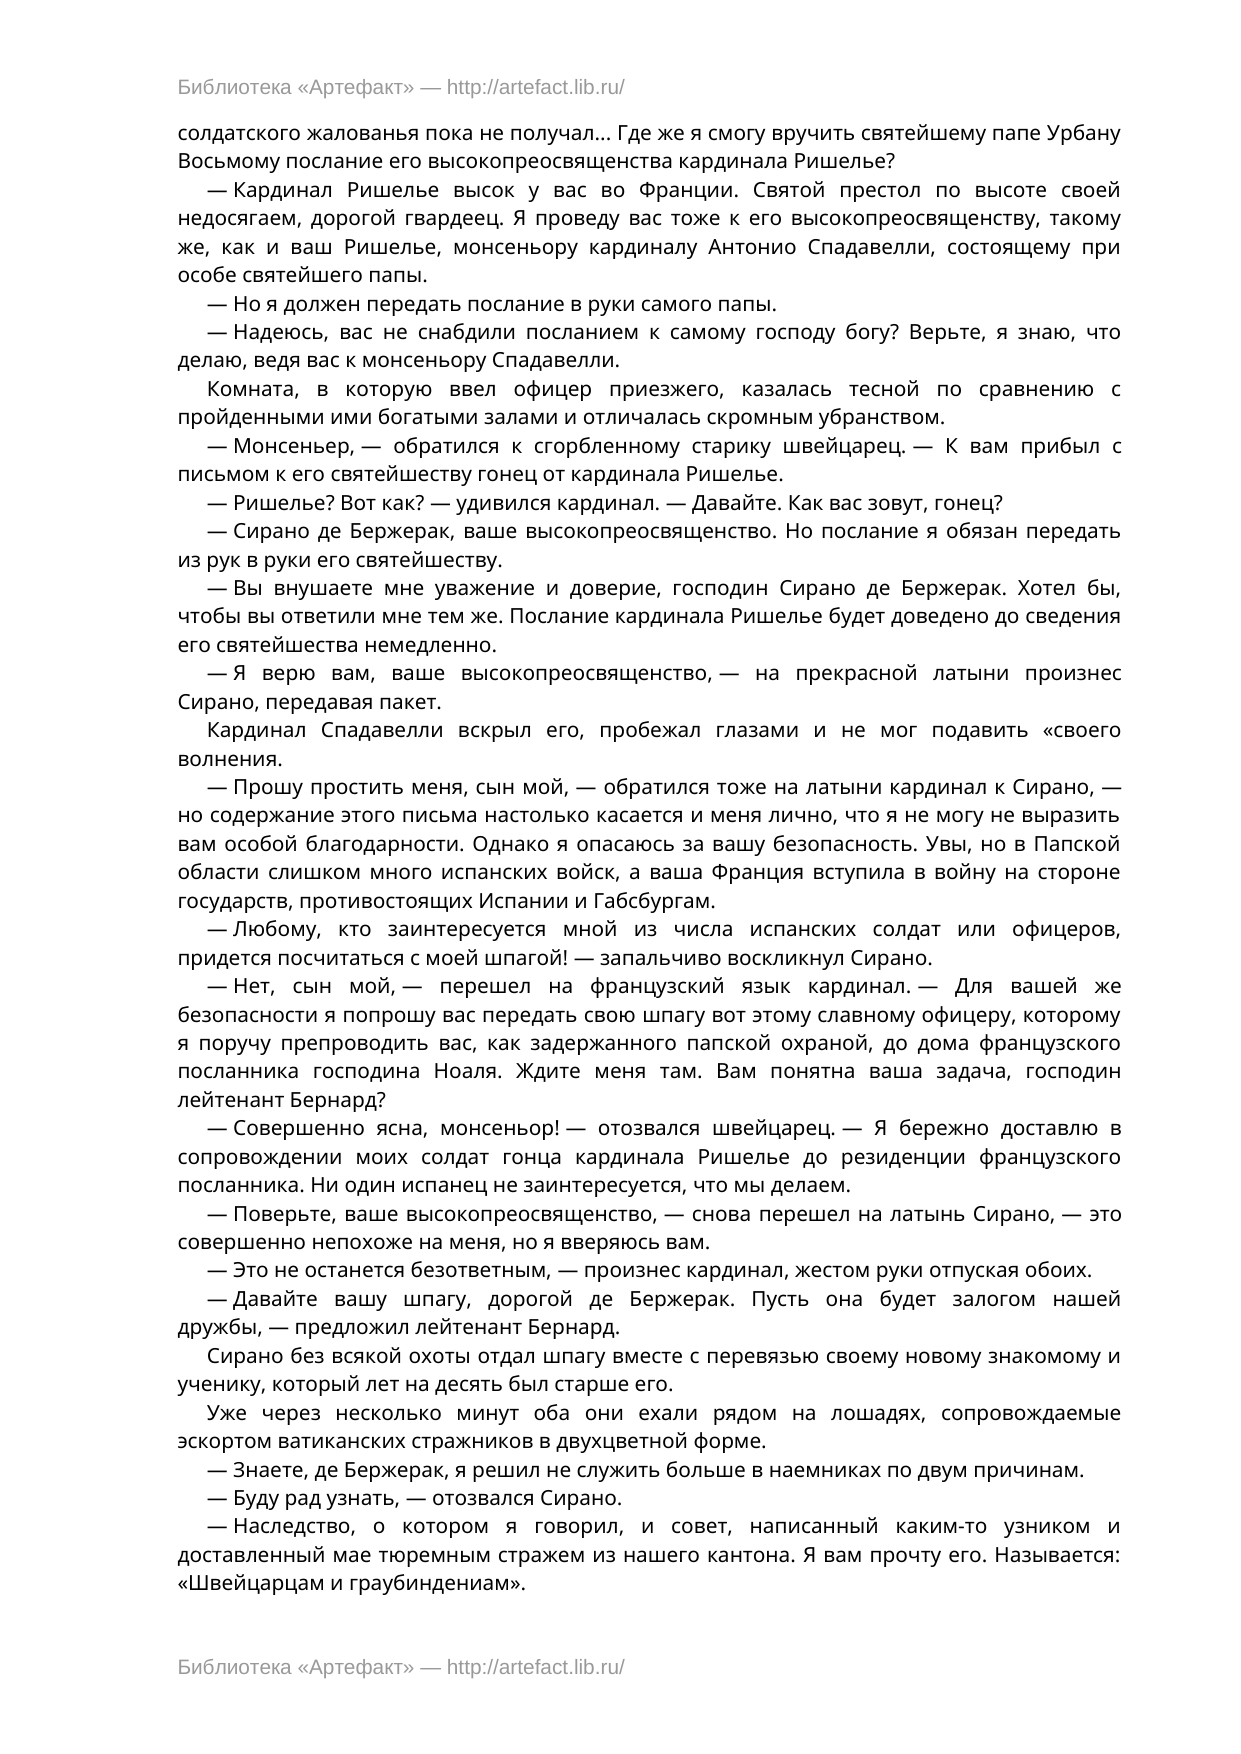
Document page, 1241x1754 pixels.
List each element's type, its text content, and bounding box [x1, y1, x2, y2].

text — Совершенно ясна, монсеньор! — отозвался швейцарец. — Я бережно доставлю в сопровождении моих солдат гонца кардинала Ришелье до резиденции французского посланника. Ни один испанец не заинтересуется, что мы делаем. [177, 1113, 1122, 1199]
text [177, 118, 1122, 175]
text — Прошу простить меня, сын мой, — обратился тоже на латыни кардинал к Сирано, — но содержание этого письма настолько касается и меня лично, что я не могу не выразить вам особой благодарности. Однако я опасаюсь за вашу безопасность. Увы, но в Папской области слишком много испанских войск, а ваша Франция вступила в войну на стороне государств, противостоящих Испании и Габсбургам. [177, 772, 1122, 914]
text Сирано без всякой охоты отдал шпагу вместе с перевязью своему новому знакомому и ученику, который лет на десять был старше его. [177, 1341, 1122, 1398]
text — Наследство, о котором я говорил, и совет, написанный каким-то узником и доставленный мае тюремным стражем из нашего кантона. Я вам прочту его. Называется: «Швейцарцам и граубиндениам». [177, 1512, 1122, 1597]
text — Знаете, де Бержерак, я решил не служить больше в наемниках по двум причинам. [177, 1455, 1122, 1483]
text — Монсеньер, — обратился к сгорбленному старику швейцарец. — К вам прибыл с письмом к его святейшеству гонец от кардинала Ришелье. [177, 431, 1122, 488]
text — Кардинал Ришелье высок у вас во Франции. Святой престол по высоте своей недосягаем, дорогой гвардеец. Я проведу вас тоже к его высокопреосвященству, такому же, как и ваш Ришелье, монсеньору кардиналу Антонио Спадавелли, состоящему при особе святейшего папы. [177, 175, 1122, 289]
text — Поверьте, ваше высокопреосвященство, — снова перешел на латынь Сирано, — это совершенно непохоже на меня, но я вверяюсь вам. [177, 1199, 1122, 1256]
text — Давайте вашу шпагу, дорогой де Бержерак. Пусть она будет залогом нашей дружбы, — предложил лейтенант Бернард. [177, 1284, 1122, 1341]
text — Это не останется безответным, — произнес кардинал, жестом руки отпуская обоих. [177, 1256, 1122, 1284]
text — Буду рад узнать, — отозвался Сирано. [177, 1483, 1122, 1512]
text — Нет, сын мой, — перешел на французский язык кардинал. — Для вашей же безопасности я попрошу вас передать свою шпагу вот этому славному офицеру, которому я поручу препроводить вас, как задержанного папской охраной, до дома французского посланника господина Ноаля. Ждите меня там. Вам понятна ваша задача, господин лейтенант Бернард? [177, 971, 1122, 1113]
text — Но я должен передать послание в руки самого папы. [177, 289, 1122, 317]
text Комната, в которую ввел офицер приезжего, казалась тесной по сравнению с пройденными ими богатыми залами и отличалась скромным убранством. [177, 374, 1122, 431]
text — Сирано де Бержерак, ваше высокопреосвященство. Но послание я обязан передать из рук в руки его святейшеству. [177, 516, 1122, 573]
text — Любому, кто заинтересуется мной из числа испанских солдат или офицеров, придется посчитаться с моей шпагой! — запальчиво воскликнул Сирано. [177, 914, 1122, 971]
text Уже через несколько минут оба они ехали рядом на лошадях, сопровождаемые эскортом ватиканских стражников в двухцветной форме. [177, 1398, 1122, 1455]
text Кардинал Спадавелли вскрыл его, пробежал глазами и не мог подавить «своего волнения. [177, 715, 1122, 772]
text — Надеюсь, вас не снабдили посланием к самому господу богу? Верьте, я знаю, что делаю, ведя вас к монсеньору Спадавелли. [177, 317, 1122, 374]
text — Я верю вам, ваше высокопреосвященство, — на прекрасной латыни произнес Сирано, передавая пакет. [177, 658, 1122, 715]
text — Вы внушаете мне уважение и доверие, господин Сирано де Бержерак. Хотел бы, чтобы вы ответили мне тем же. Послание кардинала Ришелье будет доведено до сведения его святейшества немедленно. [177, 573, 1122, 658]
text — Ришелье? Вот как? — удивился кардинал. — Давайте. Как вас зовут, гонец? [177, 488, 1122, 516]
